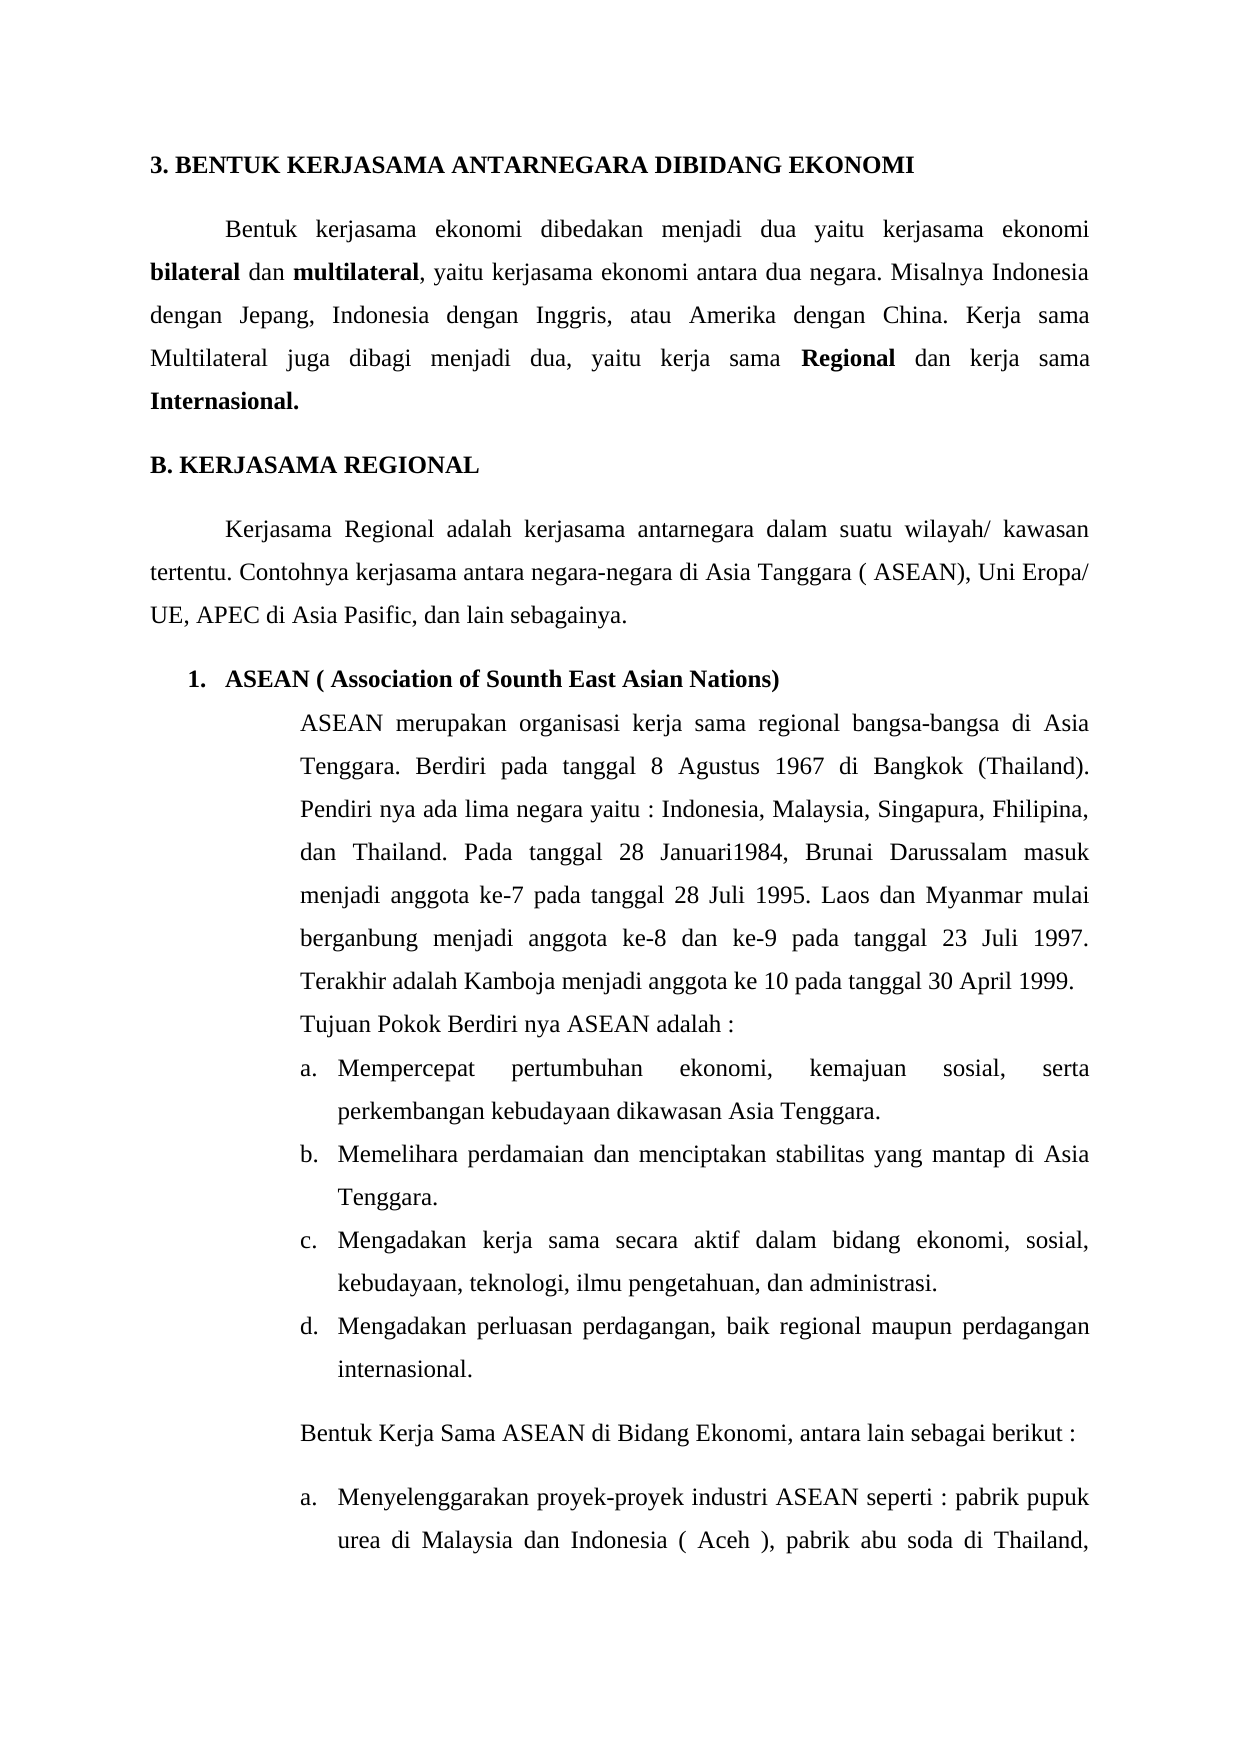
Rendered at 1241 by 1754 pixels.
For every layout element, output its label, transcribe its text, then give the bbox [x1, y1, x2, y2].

list Mengadakan kerja sama secara aktif dalam bidang ekonomi, sosial, kebudayaan, teknologi, ilmu pengetahuan, dan administrasi. [300, 1225, 1090, 1297]
list Mengadakan perluasan perdagangan, baik regional maupun perdagangan internasional. [300, 1311, 1090, 1383]
text B. KERJASAMA REGIONAL [150, 450, 1090, 479]
list ASEAN merupakan organisasi kerja sama regional bangsa-bangsa di Asia Tenggara. Berdiri pada tanggal 8 Agustus 1967 di Bangkok (Thailand). Pendiri nya ada lima negara yaitu : Indonesia, Malaysia, Singapura, Fhilipina, dan Thailand. Pada tanggal 28 Januari1984, Brunai Darussalam masuk menjadi anggota ke-7 pada tanggal 28 Juli 1995. Laos dan Myanmar mulai berganbung menjadi anggota ke-8 dan ke-9 pada tanggal 23 Juli 1997. Terakhir adalah Kamboja menjadi anggota ke 10 pada tanggal 30 April 1999. [300, 708, 1090, 995]
list Memelihara perdamaian dan menciptakan stabilitas yang mantap di Asia Tenggara. [300, 1139, 1090, 1211]
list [300, 1482, 1090, 1554]
text Kerjasama Regional adalah kerjasama antarnegara dalam suatu wilayah/ kawasan tertentu. Contohnya kerjasama antara negara-negara di Asia Tanggara ( ASEAN), Uni Eropa/ UE, APEC di Asia Pasific, dan lain sebagainya. [150, 514, 1090, 629]
text Bentuk Kerja Sama ASEAN di Bidang Ekonomi, antara lain sebagai berikut : [300, 1418, 1090, 1447]
list Mempercepat pertumbuhan ekonomi, kemajuan sosial, serta perkembangan kebudayaan dikawasan Asia Tenggara. [300, 1053, 1090, 1124]
text 3. BENTUK KERJASAMA ANTARNEGARA DIBIDANG EKONOMI [150, 150, 1090, 179]
list Tujuan Pokok Berdiri nya ASEAN adalah : [300, 1009, 1090, 1038]
text Bentuk kerjasama ekonomi dibedakan menjadi dua yaitu kerjasama ekonomi bilateral dan multilateral, yaitu kerjasama ekonomi antara dua negara. Misalnya Indonesia dengan Jepang, Indonesia dengan Inggris, atau Amerika dengan China. Kerja sama Multilateral juga dibagi menjadi dua, yaitu kerja sama Regional dan kerja sama Internasional. [150, 214, 1090, 415]
list ASEAN ( Association of Sounth East Asian Nations) [187, 664, 1090, 693]
